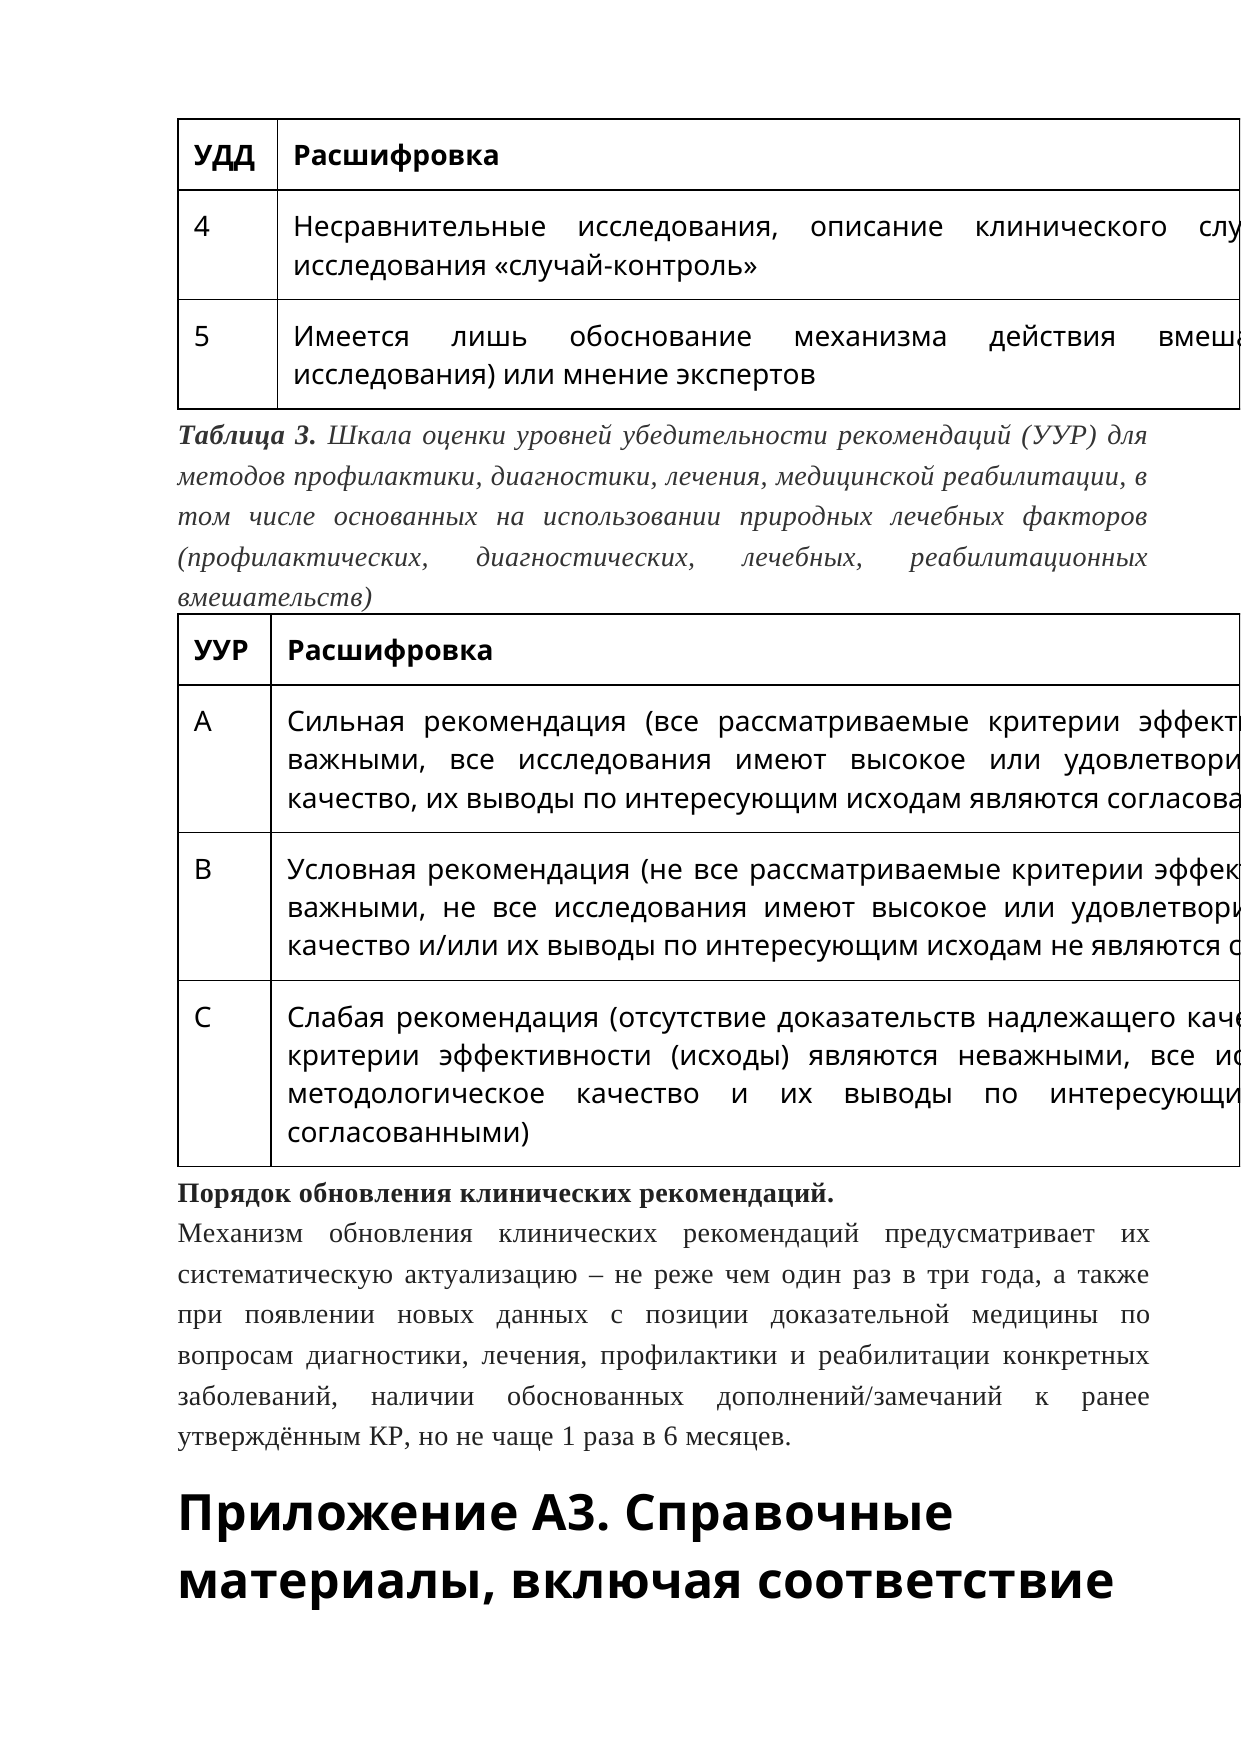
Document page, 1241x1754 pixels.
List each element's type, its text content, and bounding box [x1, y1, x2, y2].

table_header Расшифровка [278, 120, 1239, 189]
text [177, 1477, 1152, 1613]
text Механизм обновления клинических рекомендаций предусматривает их систематическую актуализацию – не реже чем один раз в три года, а также при появлении новых данных с позиции доказательной медицины по вопросам диагностики, лечения, профилактики и реабилитации конкретных заболеваний, наличии обоснованных дополнений/замечаний к ранее утверждённым КР, но не чаще 1 раза в 6 месяцев. [177, 1208, 1152, 1452]
table_cell B [179, 833, 270, 980]
table_cell Условная рекомендация (не все рассматриваемые критерии эффективности (исходы) являются важными, не все исследования имеют высокое или удовлетворительное методологическое качество и/или их выводы по интересующим исходам не являются согласованными) [272, 833, 1239, 980]
text Таблица 3. Шкала оценки уровней убедительности рекомендаций (УУР) для методов профилактики, диагностики, лечения, медицинской реабилитации, в том числе основанных на использовании природных лечебных факторов (профилактических, диагностических, лечебных, реабилитационных вмешательств) [177, 410, 1152, 613]
table_header УУР [179, 615, 270, 684]
table_header Расшифровка [272, 615, 1239, 684]
table_cell 4 [179, 191, 277, 299]
table_cell Сильная рекомендация (все рассматриваемые критерии эффективности (исходы) являются важными, все исследования имеют высокое или удовлетворительное методологическое качество, их выводы по интересующим исходам являются согласованными) [272, 686, 1239, 832]
text Порядок обновления клинических рекомендаций. [177, 1167, 1152, 1208]
table_cell Имеется лишь обоснование механизма действия вмешательства (доклинические исследования) или мнение экспертов [278, 300, 1239, 408]
table_cell Слабая рекомендация (отсутствие доказательств надлежащего качества (все рассматриваемые критерии эффективности (исходы) являются неважными, все исследования имеют низкое методологическое качество и их выводы по интересующим исходам не являются согласованными) [272, 981, 1239, 1166]
table_cell Несравнительные исследования, описание клинического случая или серии случаев, исследования «случай-контроль» [278, 191, 1239, 299]
table_cell 5 [179, 300, 277, 408]
table_header УДД [179, 120, 277, 189]
table_cell C [179, 981, 270, 1166]
table_cell A [179, 686, 270, 832]
